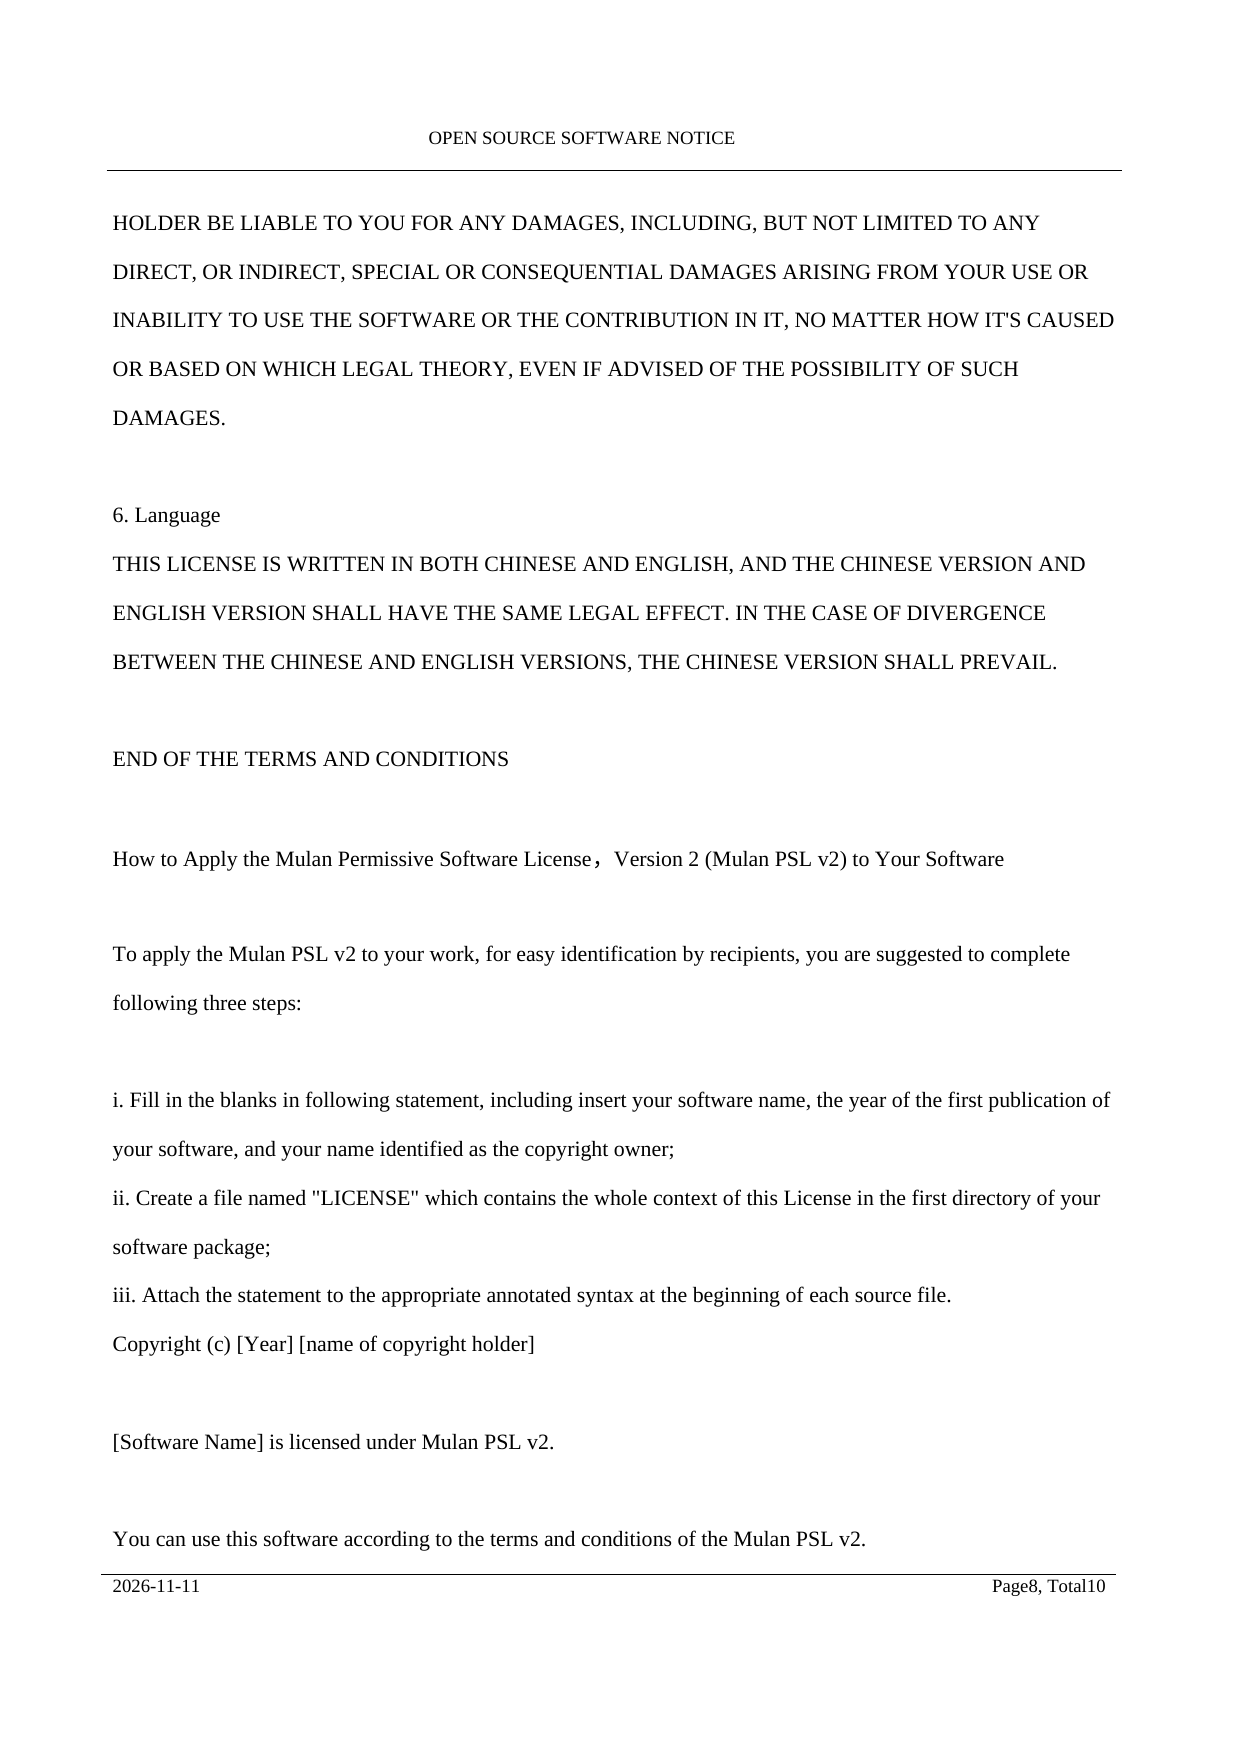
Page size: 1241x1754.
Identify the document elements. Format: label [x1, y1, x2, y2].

text [112, 206, 1128, 1555]
